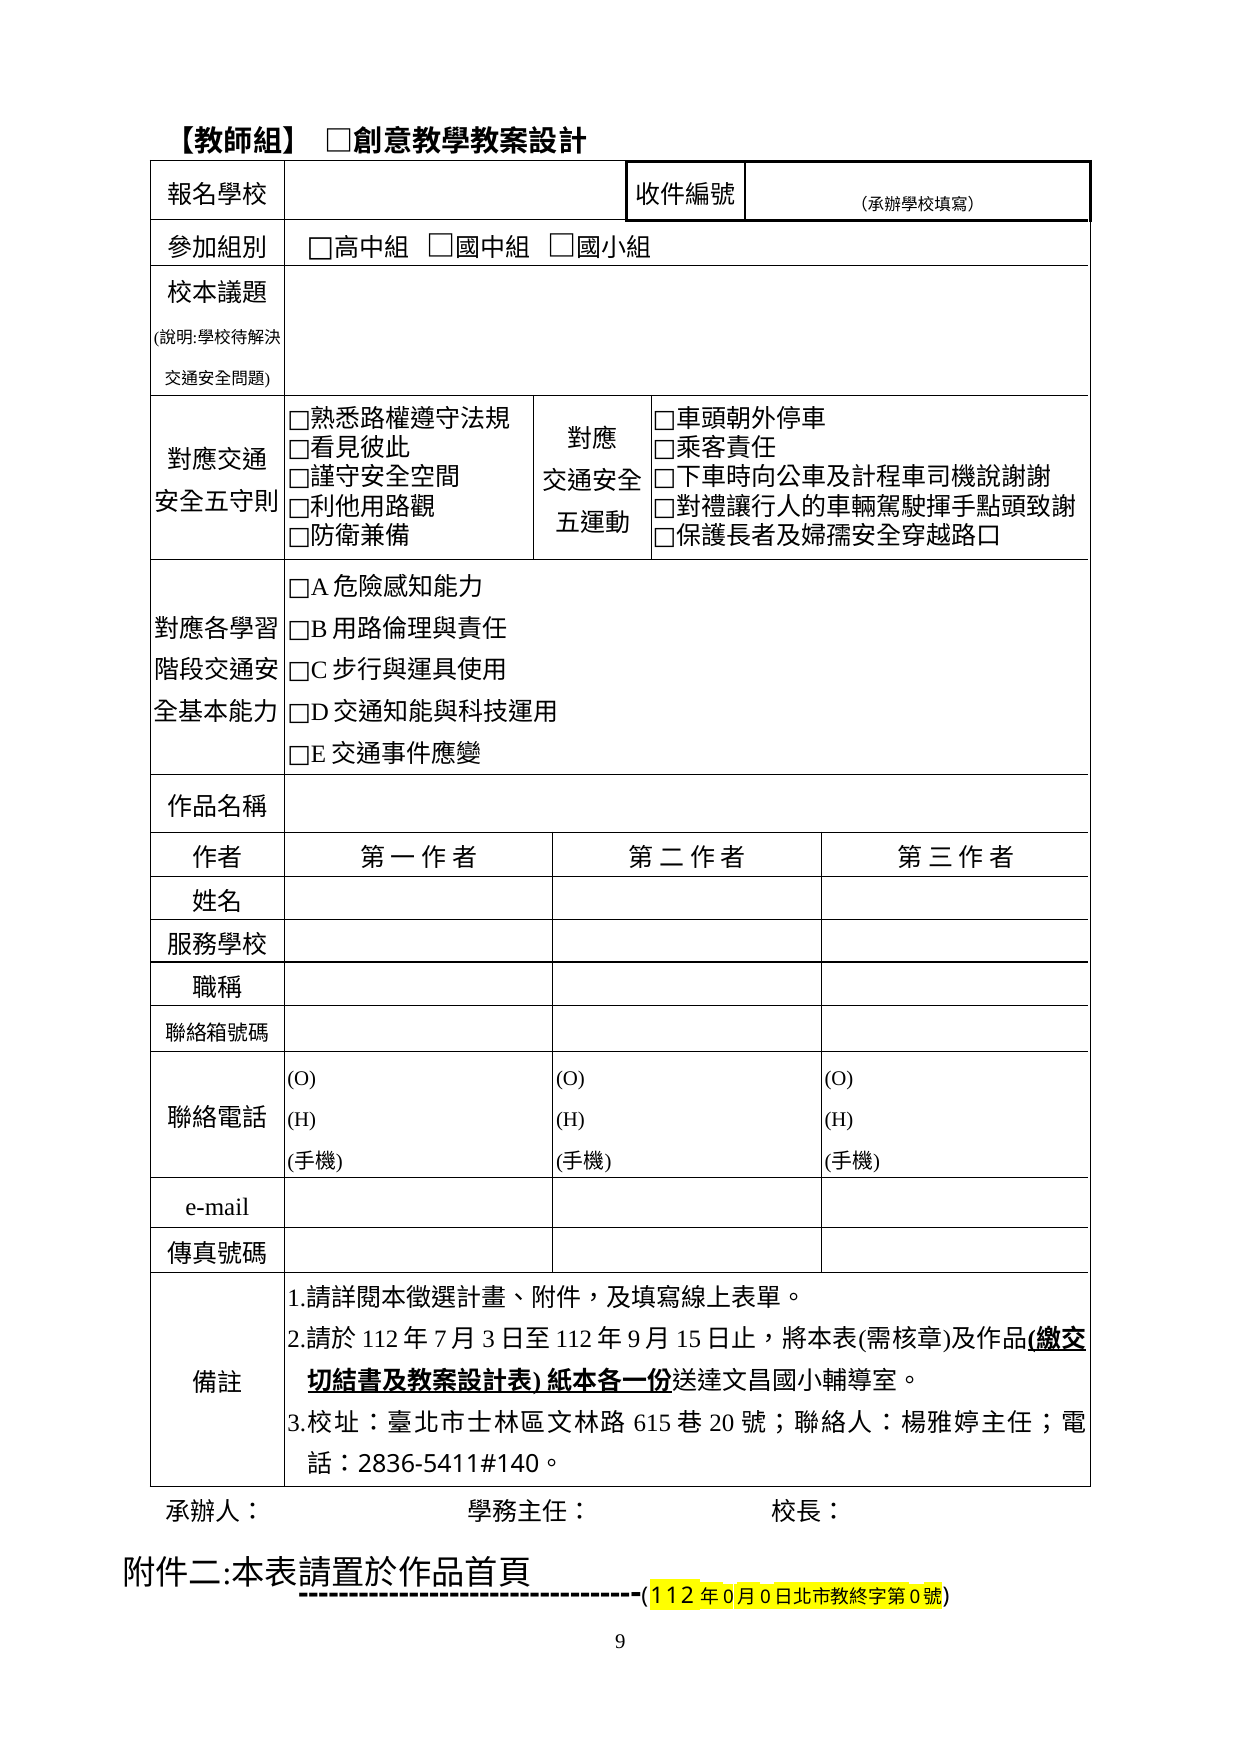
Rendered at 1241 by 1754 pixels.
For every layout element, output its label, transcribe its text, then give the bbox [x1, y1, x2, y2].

table_header 報名學校 [151, 161, 284, 219]
table_cell (O) (H) (手機) [285, 1052, 552, 1177]
table_cell 參加組別 [151, 220, 284, 265]
table_cell 傳真號碼 [151, 1228, 284, 1272]
table_cell [285, 1006, 552, 1051]
table_cell 第 三 作 者 [822, 832, 1090, 876]
table_cell 聯絡電話 [151, 1052, 284, 1177]
table_cell □高中組 □國中組 □國小組 [285, 219, 1090, 265]
table_header 收件編號 [628, 163, 744, 219]
table_cell 第 二 作 者 [553, 833, 821, 876]
table_cell [822, 1177, 1090, 1227]
table_cell [285, 920, 552, 961]
table_cell (O) (H) (手機) [822, 1051, 1090, 1177]
table_cell □車頭朝外停車 □乘客責任 □下車時向公車及計程車司機說謝謝 □對禮讓行人的車輛駕駛揮手點頭致謝 □保護長者及婦孺安全穿越路口 [652, 395, 1090, 558]
table_cell 校本議題 (說明:學校待解決交通安全問題) [151, 266, 284, 395]
table_cell [822, 876, 1090, 919]
table_cell [553, 877, 821, 919]
table_cell [822, 961, 1090, 1005]
table_cell [822, 1227, 1090, 1272]
table_cell 作品名稱 [151, 775, 284, 832]
table_cell e-mail [151, 1178, 284, 1227]
table_cell [285, 1228, 552, 1272]
table_header （承辦學校填寫） [746, 163, 1089, 219]
table_cell 對應各學習階段交通安 全基本能力 [151, 560, 284, 773]
table_header [285, 161, 625, 219]
table_cell [553, 1006, 821, 1051]
table_cell 作者 基本資料 [151, 833, 284, 876]
table_cell 職稱 [151, 963, 284, 1005]
table_cell 服務學校 [151, 920, 284, 961]
text 【教師組】 □創意教學教案設計 [165, 118, 1075, 160]
table_cell 對應 交通安全五運動 [534, 396, 651, 558]
text 承辦人： 學務主任： 校長： [165, 1487, 1075, 1528]
table_cell [553, 920, 821, 961]
text ----------------------------------(112年0月0日北市教終字第0號) [165, 1570, 1075, 1612]
table_cell 1.請詳閱本徵選計畫、附件，及填寫線上表單。 2.請於112年7月3日至112年9月15日止，將本表(需核章)及作品(繳交切結書及教案設計表) 紙本各一份送達文昌國小輔導室。 3.校址：臺北市士林區文林路615巷20號；聯絡人：楊雅婷主任；電話：2836-5411#140。 [285, 1272, 1090, 1486]
table_cell □A危險感知能力 □B用路倫理與責任 □C步行與運具使用 □D交通知能與科技運用 □E交通事件應變 [285, 559, 1090, 773]
table_cell □熟悉路權遵守法規 □看見彼此 □謹守安全空間 □利他用路觀 □防衛兼備 [285, 396, 533, 558]
table_cell [285, 774, 1090, 832]
table_cell [285, 963, 552, 1005]
table_cell [822, 1005, 1090, 1051]
table_cell [822, 919, 1090, 961]
table_cell 姓名 [151, 877, 284, 919]
table_cell [285, 265, 1090, 395]
table_cell 備註 [151, 1273, 284, 1486]
table_cell 聯絡箱號碼 [151, 1006, 284, 1051]
table_cell 第 一 作 者 [285, 833, 552, 876]
table_cell 對應交通 安全五守則 [151, 396, 284, 558]
table_cell [285, 1178, 552, 1227]
table_cell [553, 963, 821, 1005]
table_cell [553, 1228, 821, 1272]
table_cell [553, 1178, 821, 1227]
table_cell [285, 877, 552, 919]
table_cell (O) (H) (手機) [553, 1052, 821, 1177]
